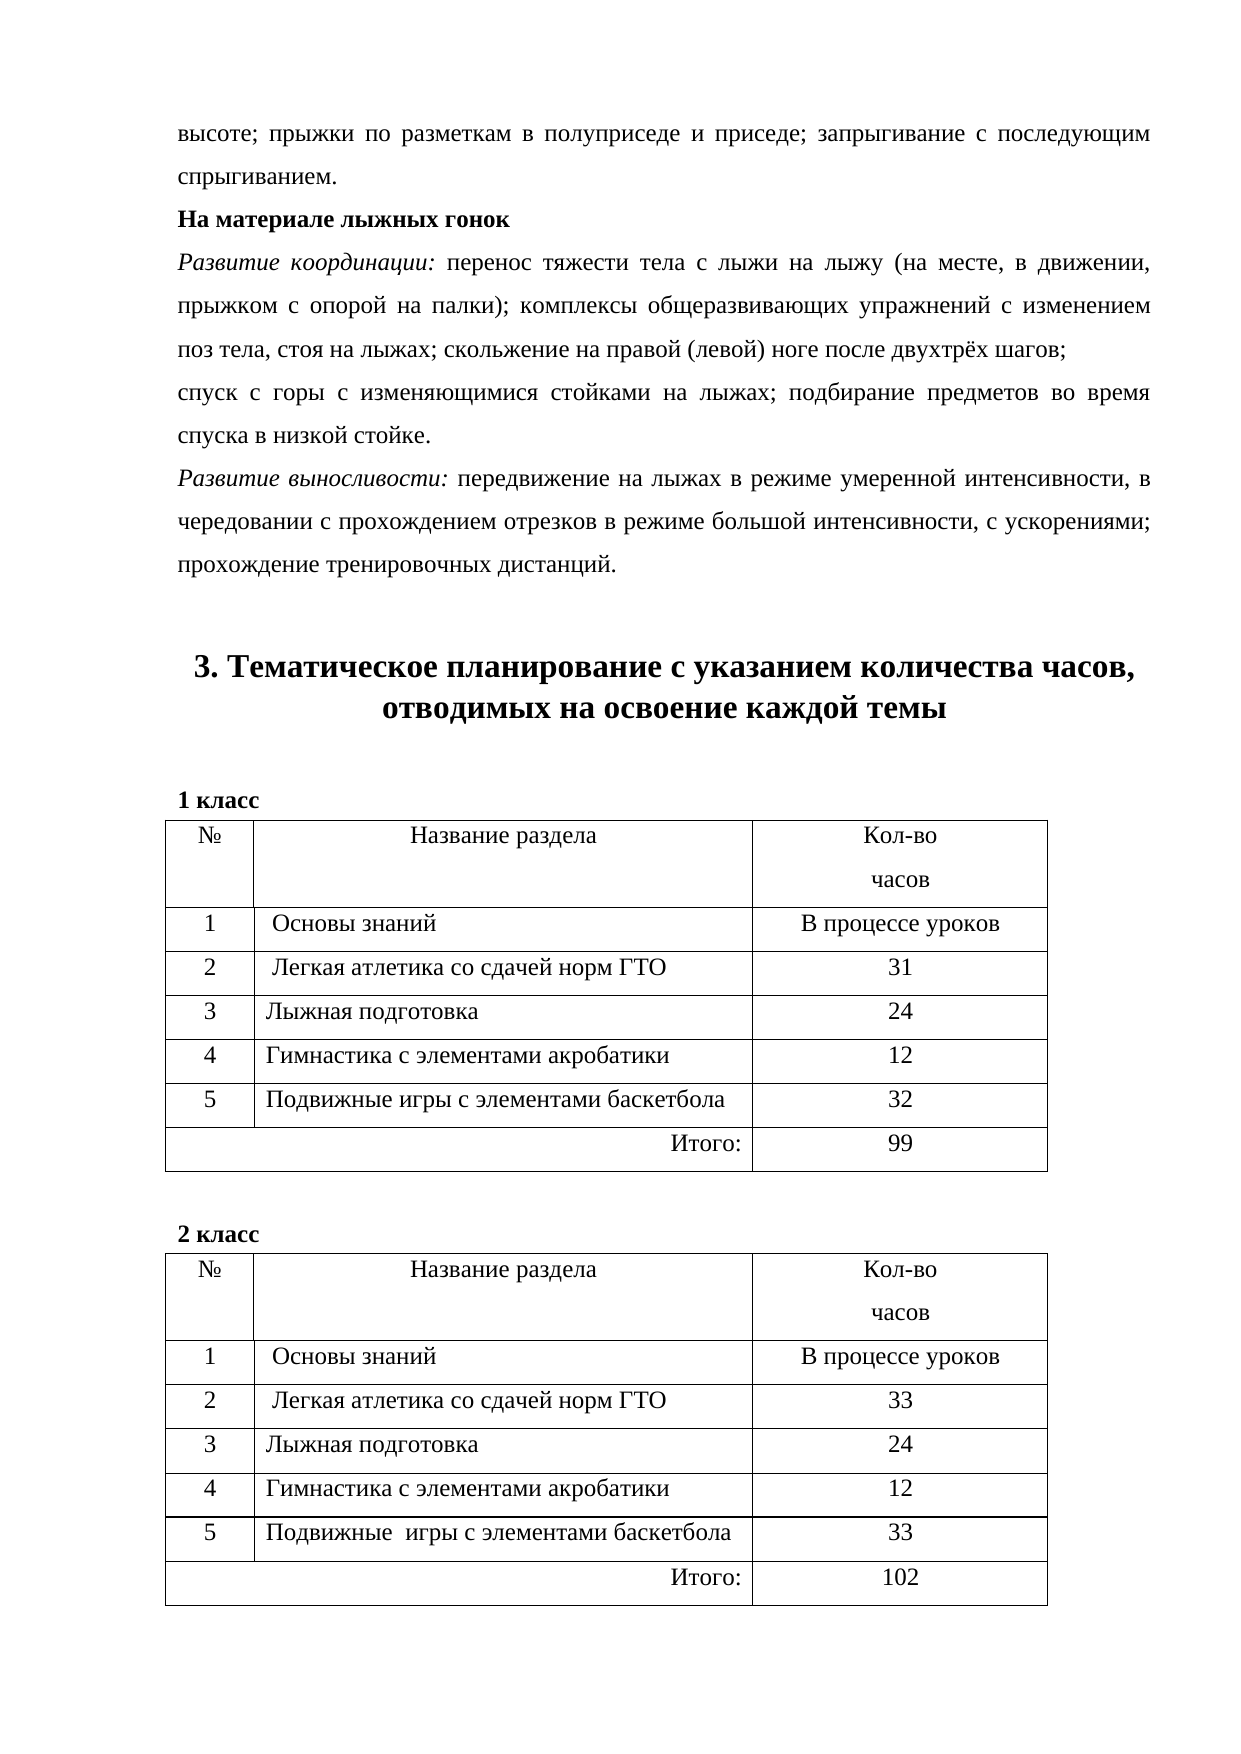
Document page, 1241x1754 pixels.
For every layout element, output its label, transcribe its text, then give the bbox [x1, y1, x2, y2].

table_cell Легкая атлетика со сдачей норм ГТО [255, 1385, 752, 1428]
table_cell Лыжная подготовка [255, 996, 752, 1039]
table_cell Гимнастика с элементами акробатики [255, 1474, 752, 1516]
table_cell Подвижные игры с элементами баскетбола [255, 1518, 752, 1561]
table_cell 31 [753, 952, 1047, 995]
table_cell В процессе уроков [753, 1341, 1047, 1384]
table_cell 1 [166, 908, 254, 951]
table_cell Гимнастика с элементами акробатики [255, 1040, 752, 1083]
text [177, 118, 1152, 190]
table_cell Лыжная подготовка [255, 1429, 752, 1472]
table_cell 5 [166, 1518, 254, 1561]
table_cell Подвижные игры с элементами баскетбола [255, 1084, 752, 1127]
table_cell 24 [753, 996, 1047, 1039]
table_cell Основы знаний [255, 908, 752, 951]
table_header № [166, 821, 253, 907]
text Развитие координации: перенос тяжести тела с лыжи на лыжу (на месте, в движении, прыжком с опорой на палки); комплексы общеразвивающих упражнений с изменением поз тела, стоя на лыжах; скольжение на правой (левой) ноге после двухтрёх шагов; [177, 247, 1152, 362]
table_cell 2 [166, 1385, 254, 1428]
text спуск с горы с изменяющимися стойками на лыжах; подбирание предметов во время спуска в низкой стойке. [177, 377, 1152, 449]
text 2 класс [177, 1219, 1152, 1247]
table_cell 3 [166, 996, 254, 1039]
text На материале лыжных гонок [177, 204, 1152, 233]
table_cell Легкая атлетика со сдачей норм ГТО [255, 952, 752, 995]
text Развитие выносливости: передвижение на лыжах в режиме умеренной интенсивности, в чередовании с прохождением отрезков в режиме большой интенсивности, с ускорениями; прохождение тренировочных дистанций. [177, 463, 1152, 578]
table_cell 4 [166, 1040, 254, 1083]
table_cell 33 [753, 1518, 1047, 1561]
table_cell Итого: [166, 1562, 752, 1604]
table_cell 32 [753, 1084, 1047, 1127]
text 1 класс [177, 785, 1152, 814]
table_cell В процессе уроков [753, 908, 1047, 951]
table_cell 12 [753, 1474, 1047, 1516]
table_header № [166, 1254, 253, 1340]
table_cell 102 [753, 1562, 1047, 1604]
text 3. Тематическое планирование с указанием количества часов, отводимых на освоение каждой темы [177, 646, 1152, 726]
table_cell 33 [753, 1385, 1047, 1428]
table_cell Основы знаний [255, 1341, 752, 1384]
table_cell 12 [753, 1040, 1047, 1083]
table_header Название раздела [254, 1254, 752, 1340]
table_cell 24 [753, 1429, 1047, 1472]
table_cell 2 [166, 952, 254, 995]
table_cell 4 [166, 1474, 254, 1516]
table_header Название раздела [254, 821, 752, 907]
table_header Кол-во часов [753, 1254, 1047, 1340]
table_cell 1 [166, 1341, 254, 1384]
table_header Кол-во часов [753, 821, 1047, 907]
table_cell 3 [166, 1429, 254, 1472]
table_cell 99 [753, 1128, 1047, 1171]
table_cell Итого: [166, 1128, 752, 1171]
table_cell 5 [166, 1084, 254, 1127]
